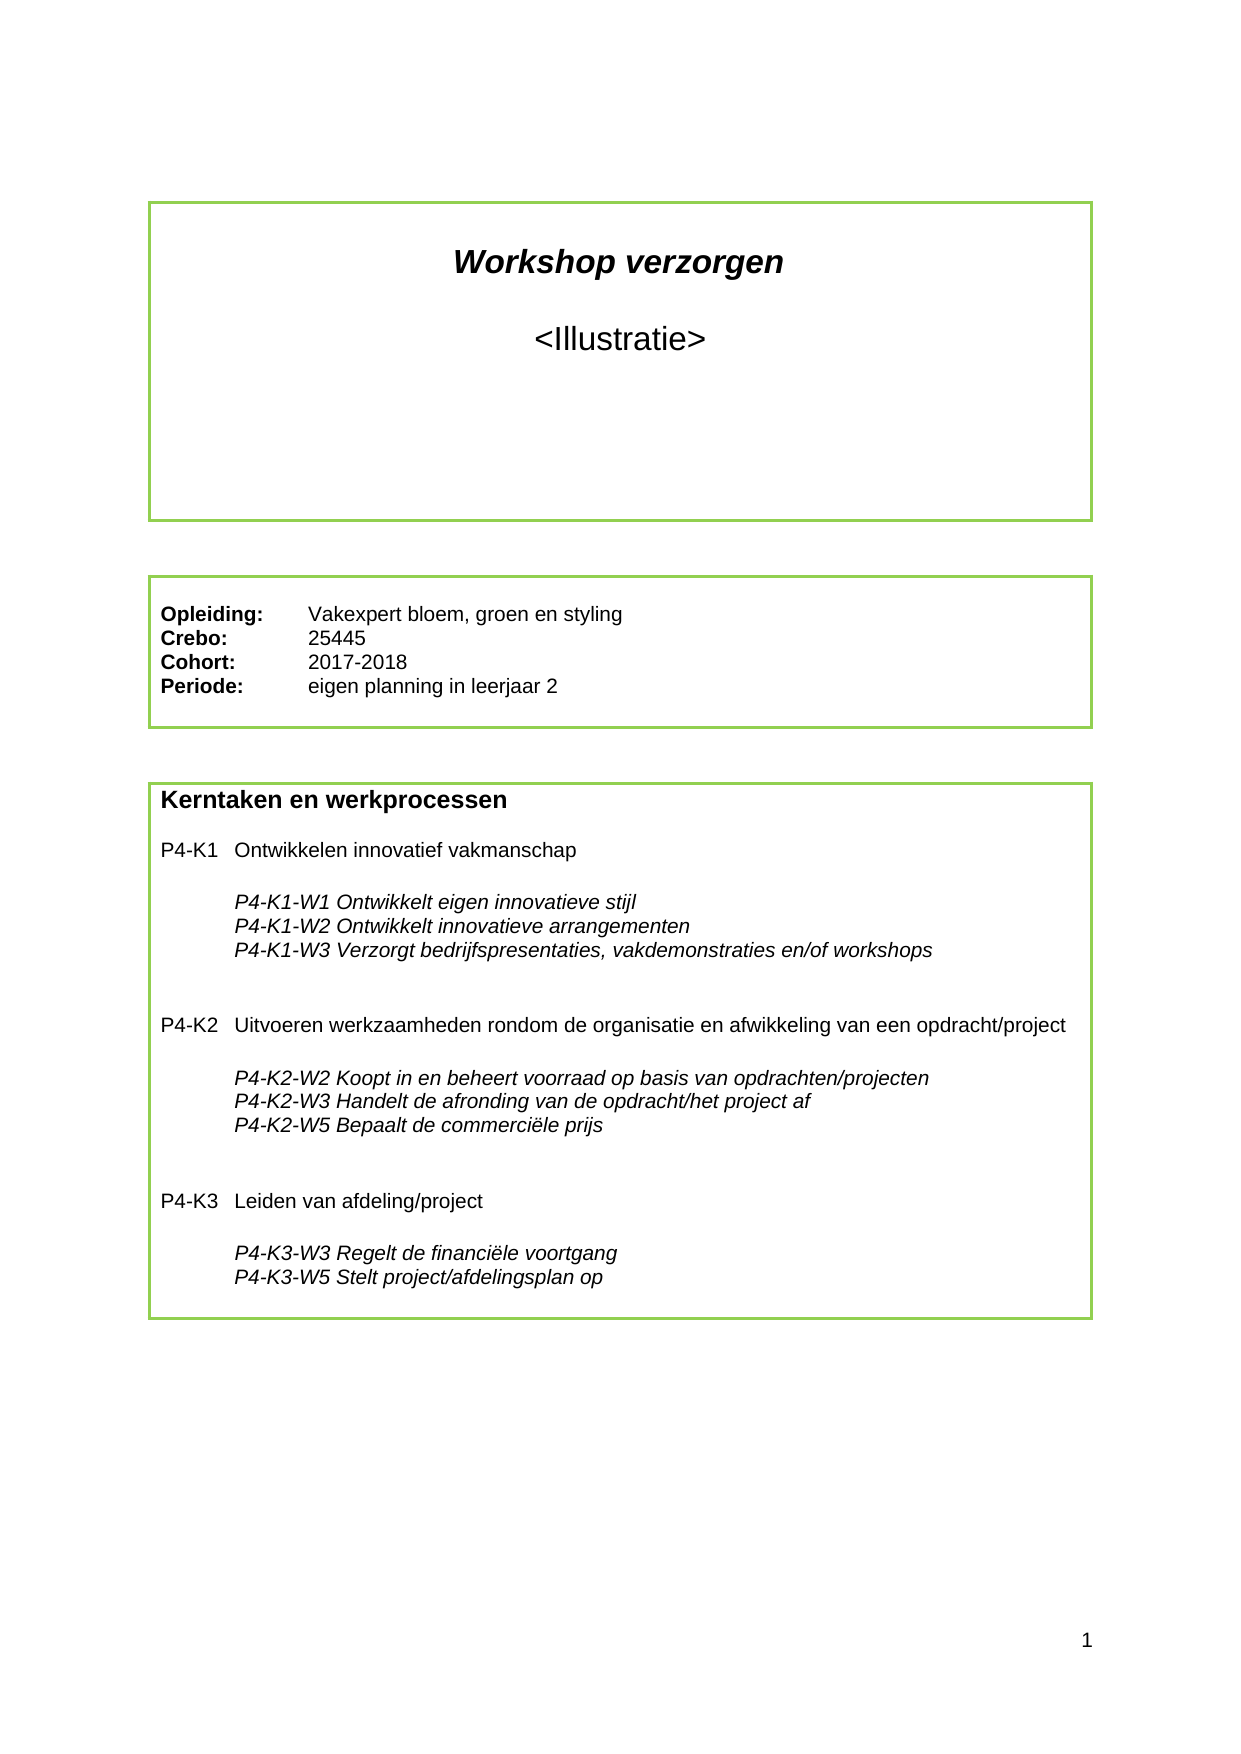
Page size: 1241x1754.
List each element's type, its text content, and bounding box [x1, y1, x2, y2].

table_header Workshop verzorgen <Illustratie> [151, 204, 1090, 518]
table_header Opleiding: Vakexpert bloem, groen en styling Crebo: 25445 Cohort: 2017-2018 Periode: eigen planning in leerjaar 2 [151, 578, 1090, 726]
table_header Kerntaken en werkprocessen P4-K1 Ontwikkelen innovatief vakmanschap P4-K1-W1 Ontwikkelt eigen innovatieve stijl P4-K1-W2 Ontwikkelt innovatieve arrangementen P4-K1-W3 Verzorgt bedrijfspresentaties, vakdemonstraties en/of workshops P4-K2 Uitvoeren werkzaamheden rondom de organisatie en afwikkeling van een opdracht/project P4-K2-W2 Koopt in en beheert voorraad op basis van opdrachten/projecten P4-K2-W3 Handelt de afronding van de opdracht/het project af P4-K2-W5 Bepaalt de commerciële prijs P4-K3 Leiden van afdeling/project P4-K3-W3 Regelt de financiële voortgang P4-K3-W5 Stelt project/afdelingsplan op [151, 785, 1090, 1317]
